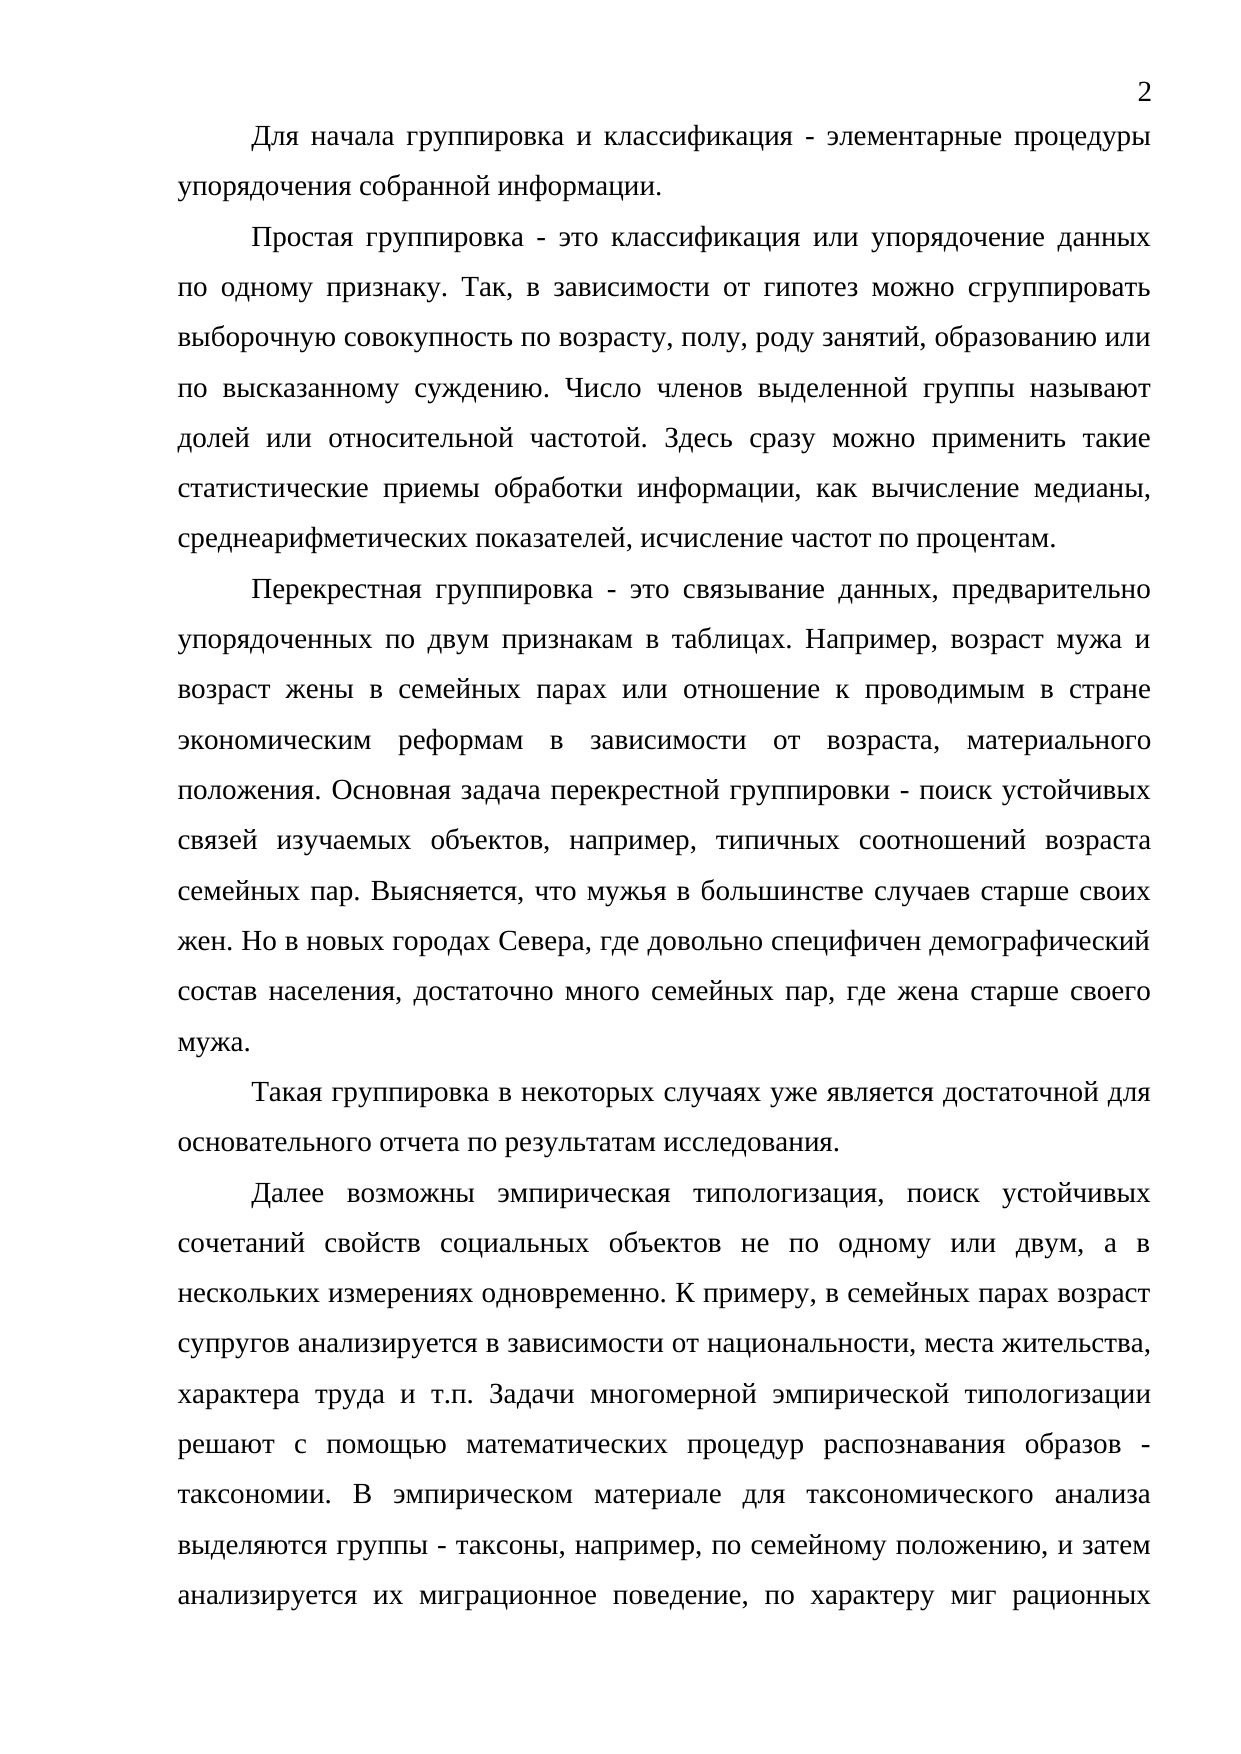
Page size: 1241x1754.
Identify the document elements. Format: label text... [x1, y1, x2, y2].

text Для начала группировка и классификация - элементарные процедуры упорядочения собранной информации. [177, 118, 1152, 202]
text Такая группировка в некоторых случаях уже является достаточной для основательного отчета по результатам исследования. [177, 1074, 1152, 1158]
text Простая группировка - это классификация или упорядочение данных по одному признаку. Так, в зависимости от гипотез можно сгруппировать выборочную совокупность по возрасту, полу, роду занятий, образованию или по высказанному суждению. Число членов выделенной группы называют долей или относительной частотой. Здесь сразу можно применить такие статистические приемы обработки информации, как вычисление медианы, среднеарифметических показателей, исчисление частот по процентам. [177, 219, 1152, 554]
text Перекрестная группировка - это связывание данных, предварительно упорядоченных по двум признакам в таблицах. Например, возраст мужа и возраст жены в семейных парах или отношение к проводимым в стране экономическим реформам в зависимости от возраста, материального положения. Основная задача перекрестной группировки - поиск устойчивых связей изучаемых объектов, например, типичных соотношений возраста семейных пар. Выясняется, что мужья в большинстве случаев старше своих жен. Но в новых городах Севера, где довольно специфичен демографический состав населения, достаточно много семейных пар, где жена старше своего мужа. [177, 571, 1152, 1057]
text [177, 1175, 1152, 1611]
